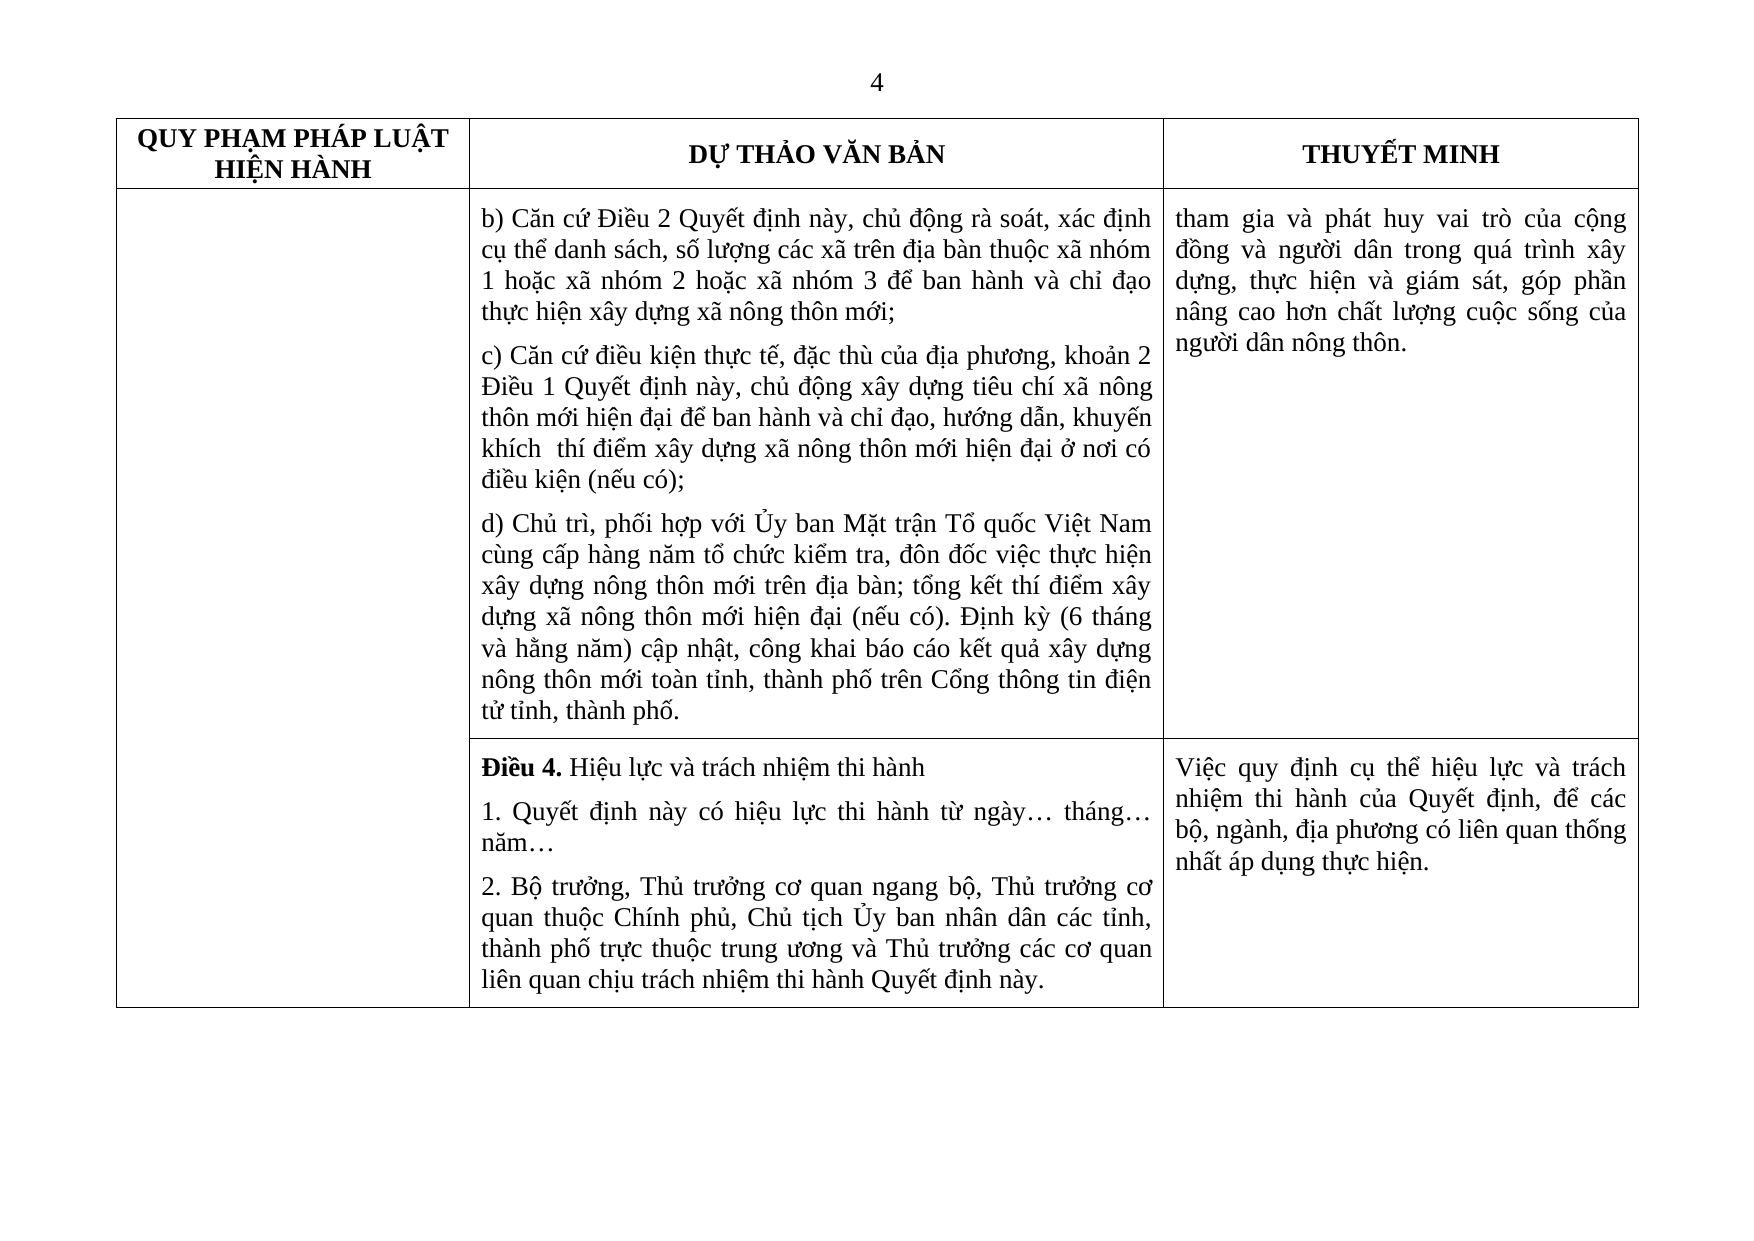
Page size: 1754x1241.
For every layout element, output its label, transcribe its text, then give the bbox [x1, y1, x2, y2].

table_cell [470, 189, 1163, 738]
table_header THUYẾT MINH [1164, 119, 1638, 188]
table_cell Việc quy định cụ thể hiệu lực và trách nhiệm thi hành của Quyết định, để các bộ, ngành, địa phương có liên quan thống nhất áp dụng thực hiện. [1164, 739, 1638, 1007]
table_header DỰ THẢO VĂN BẢN [470, 119, 1163, 188]
table_header QUY PHẠM PHÁP LUẬT HIỆN HÀNH [117, 119, 469, 188]
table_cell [1164, 189, 1638, 738]
table_cell Điều 4. Hiệu lực và trách nhiệm thi hành 1. Quyết định này có hiệu lực thi hành từ ngày… tháng… năm… 2. Bộ trưởng, Thủ trưởng cơ quan ngang bộ, Thủ trưởng cơ quan thuộc Chính phủ, Chủ tịch Ủy ban nhân dân các tỉnh, thành phố trực thuộc trung ương và Thủ trưởng các cơ quan liên quan chịu trách nhiệm thi hành Quyết định này. [470, 739, 1163, 1007]
